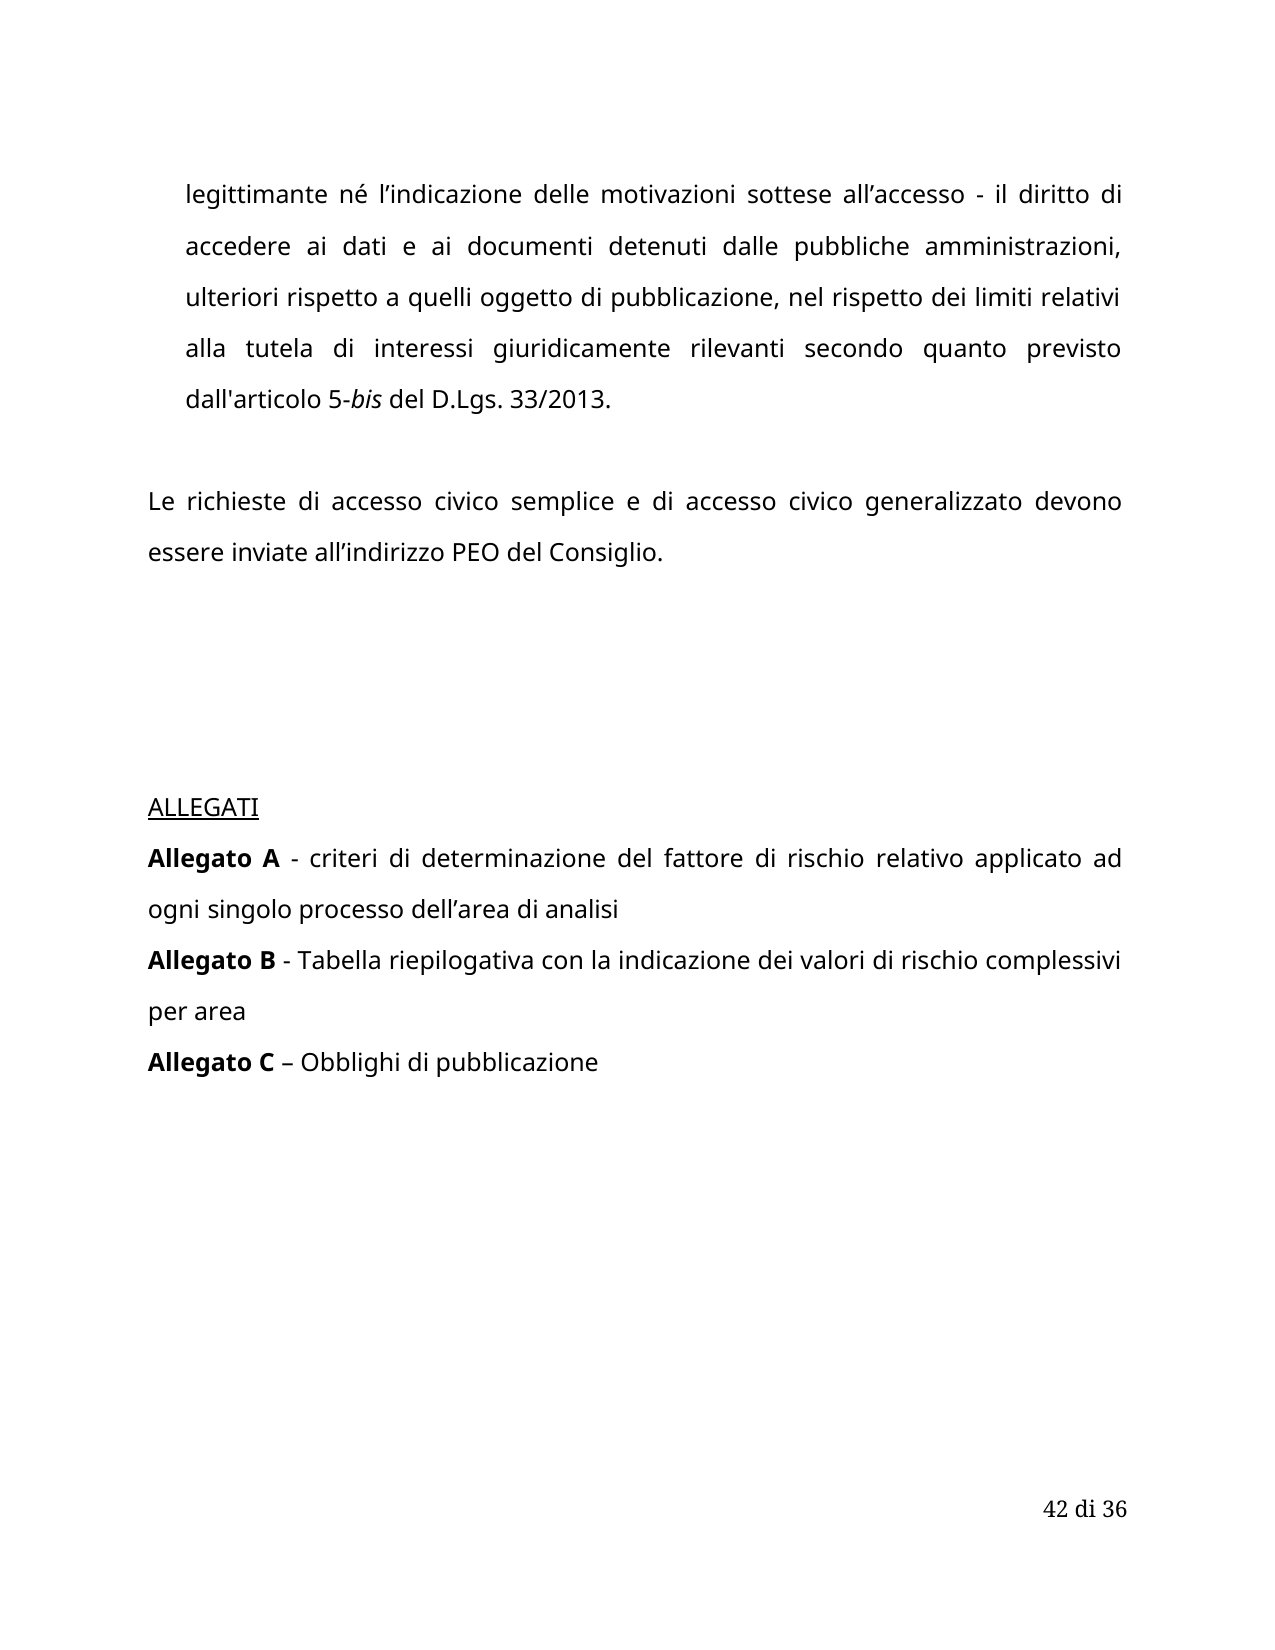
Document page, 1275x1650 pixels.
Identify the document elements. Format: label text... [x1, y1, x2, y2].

text Le richieste di accesso civico semplice e di accesso civico generalizzato devono essere inviate all’indirizzo PEO del Consiglio. [148, 483, 1122, 568]
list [148, 177, 1122, 415]
text Allegato A - criteri di determinazione del fattore di rischio relativo applicato ad ogni singolo processo dell’area di analisi [148, 841, 1122, 926]
text Allegato B - Tabella riepilogativa con la indicazione dei valori di rischio complessivi per area [148, 943, 1122, 1028]
text Allegato C – Obblighi di pubblicazione [148, 1045, 1122, 1079]
text ALLEGATI [148, 790, 1122, 824]
